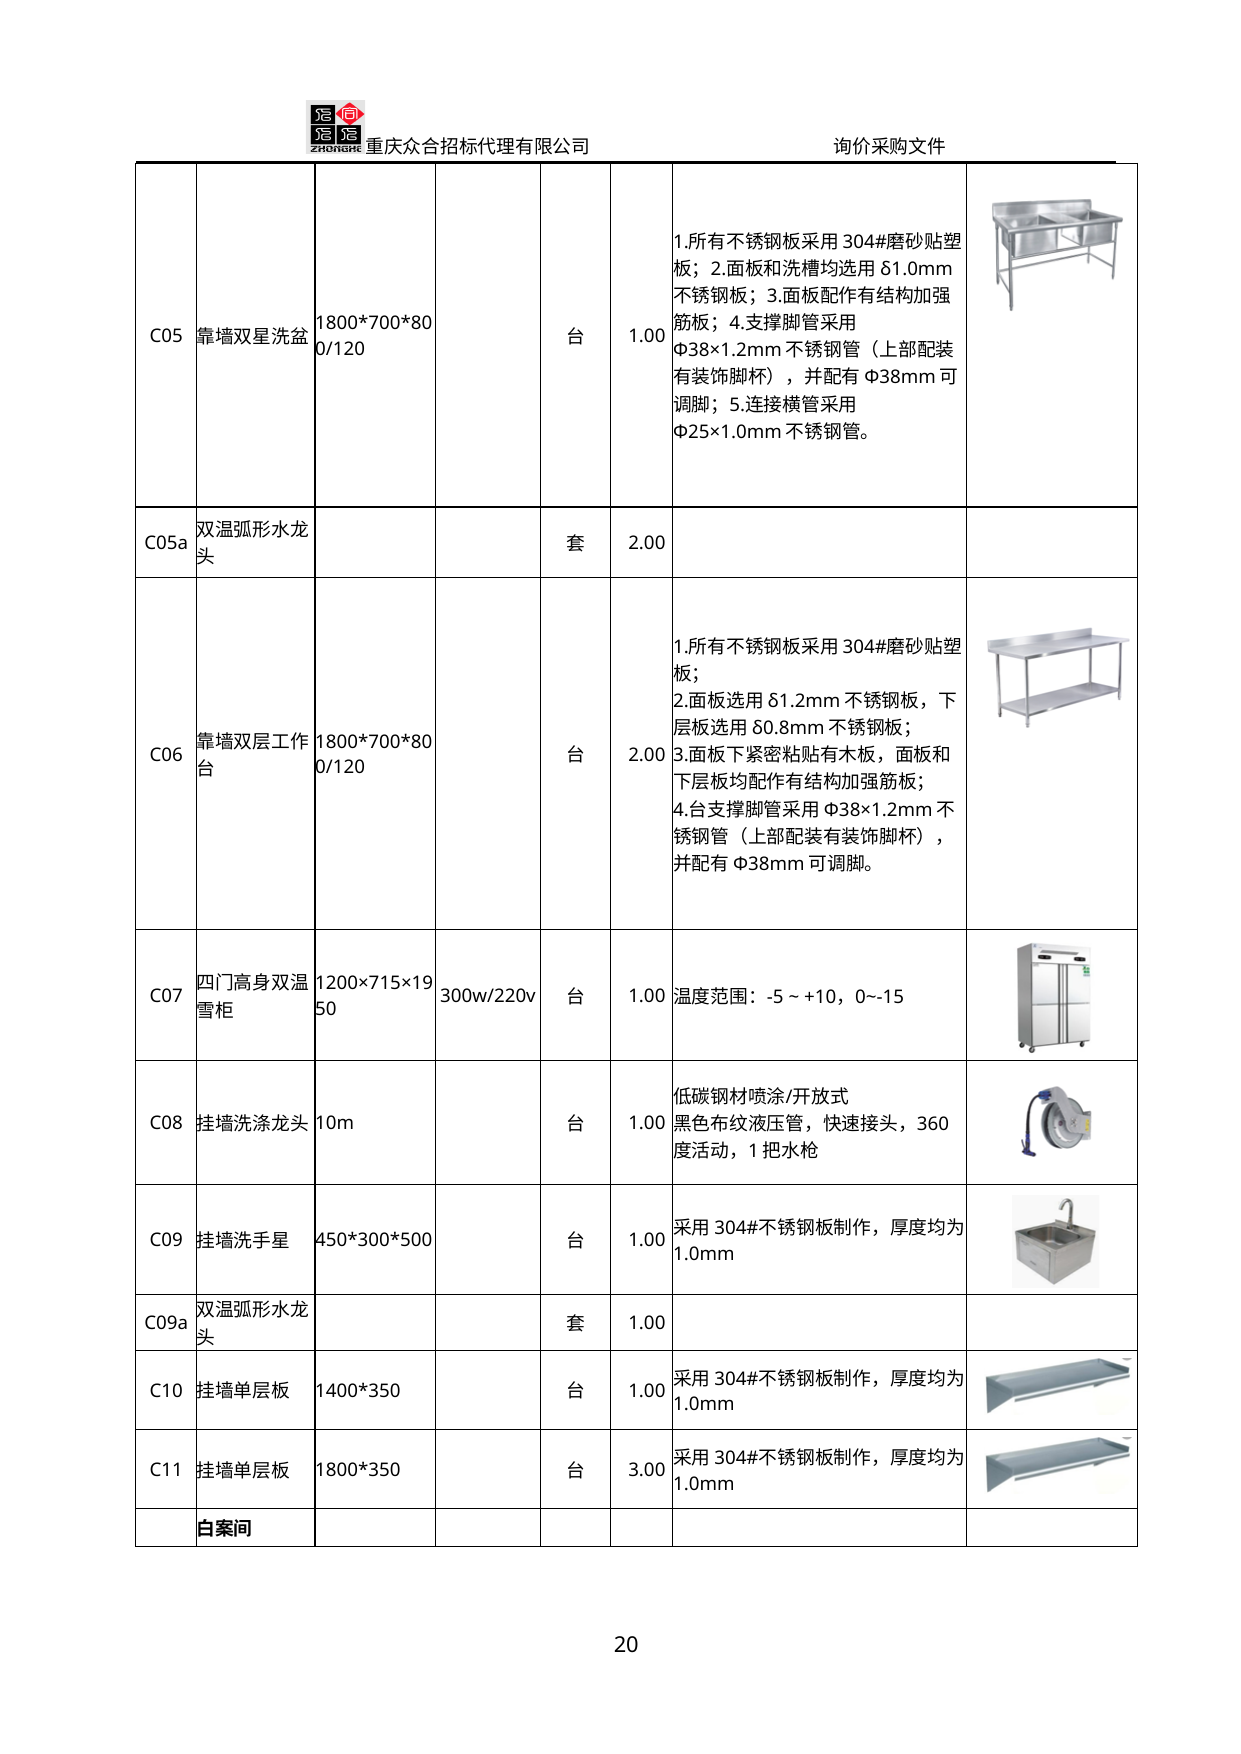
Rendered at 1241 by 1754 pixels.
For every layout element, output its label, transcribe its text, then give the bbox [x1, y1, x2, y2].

table_cell C08 [136, 1061, 196, 1183]
table_cell [673, 1509, 966, 1546]
table_cell 套 [541, 1295, 610, 1349]
table_cell [967, 930, 1137, 1060]
table_cell [967, 164, 1137, 506]
table_cell 双温弧形水龙头 [197, 508, 314, 577]
table_cell [436, 164, 540, 506]
table_cell 2.00 [611, 578, 672, 929]
table_cell [436, 1509, 540, 1546]
table_cell 300w/220v [436, 930, 540, 1060]
table_cell [436, 1351, 540, 1429]
table_cell 挂墙洗涤龙头 [197, 1061, 314, 1183]
table_cell 1800*700*800/120 [316, 164, 435, 506]
table_cell 白案间 [197, 1509, 314, 1546]
table_cell 1.所有不锈钢板采用304#磨砂贴塑板； 2.面板选用δ1.2mm不锈钢板，下层板选用δ0.8mm不锈钢板； 3.面板下紧密粘贴有木板，面板和下层板均配作有结构加强筋板； 4.台支撑脚管采用Ф38×1.2mm不锈钢管（上部配装有装饰脚杯），并配有Ф38mm可调脚。 [673, 578, 966, 929]
table_cell 1.00 [611, 930, 672, 1060]
table_cell 台 [541, 930, 610, 1060]
table_cell [967, 578, 1137, 929]
table_cell C11 [136, 1430, 196, 1508]
table_cell [316, 1509, 435, 1546]
table_cell 采用304#不锈钢板制作，厚度均为1.0mm [673, 1351, 966, 1429]
table_cell [967, 1061, 1137, 1183]
table_cell 1.00 [611, 1295, 672, 1349]
table_cell 挂墙洗手星 [197, 1185, 314, 1294]
table_cell 1.00 [611, 1351, 672, 1429]
table_cell 1.所有不锈钢板采用304#磨砂贴塑板；2.面板和洗槽均选用δ1.0mm不锈钢板；3.面板配作有结构加强筋板；4.支撑脚管采用Ф38×1.2mm不锈钢管（上部配装有装饰脚杯），并配有Ф38mm可调脚；5.连接横管采用Ф25×1.0mm不锈钢管。 [673, 164, 966, 506]
table_cell [136, 1509, 196, 1546]
table_cell C05 [136, 164, 196, 506]
table_cell [436, 578, 540, 929]
table_cell 1.00 [611, 1061, 672, 1183]
table_cell [316, 508, 435, 577]
table_cell 台 [541, 1430, 610, 1508]
table_cell C10 [136, 1351, 196, 1429]
table_cell 靠墙双星洗盆 [197, 164, 314, 506]
table_cell 四门高身双温雪柜 [197, 930, 314, 1060]
table_cell [436, 1430, 540, 1508]
table_cell [436, 1185, 540, 1294]
table_cell 双温弧形水龙头 [197, 1295, 314, 1349]
table_cell C09a [136, 1295, 196, 1349]
table_cell [316, 1295, 435, 1349]
table_cell 台 [541, 578, 610, 929]
table_cell [436, 1061, 540, 1183]
table_cell [436, 508, 540, 577]
table_cell [967, 1509, 1137, 1546]
table_cell [967, 1295, 1137, 1349]
table_cell 3.00 [611, 1430, 672, 1508]
table_cell 台 [541, 1061, 610, 1183]
picture [305, 100, 366, 154]
table_cell C05a [136, 508, 196, 577]
table_cell 1400*350 [316, 1351, 435, 1429]
table_cell [541, 1509, 610, 1546]
table_cell [967, 1351, 1137, 1429]
table_cell 挂墙单层板 [197, 1351, 314, 1429]
table_cell [436, 1295, 540, 1349]
table_cell 套 [541, 508, 610, 577]
table_cell 低碳钢材喷涂/开放式 黑色布纹液压管，快速接头，360度活动，1把水枪 [673, 1061, 966, 1183]
table_cell 2.00 [611, 508, 672, 577]
table_cell [611, 1509, 672, 1546]
table_cell 10m [316, 1061, 435, 1183]
table_cell [673, 1295, 966, 1349]
table_cell C06 [136, 578, 196, 929]
table_cell 1.00 [611, 164, 672, 506]
table_cell 靠墙双层工作台 [197, 578, 314, 929]
table_cell 1.00 [611, 1185, 672, 1294]
table_cell 挂墙单层板 [197, 1430, 314, 1508]
table_cell 1800*350 [316, 1430, 435, 1508]
table_cell 1800*700*800/120 [316, 578, 435, 929]
table_cell [967, 1430, 1137, 1508]
table_cell 台 [541, 164, 610, 506]
table_cell 台 [541, 1351, 610, 1429]
table_cell 1200×715×1950 [316, 930, 435, 1060]
table_cell 温度范围：-5 ~ +10，0~-15 [673, 930, 966, 1060]
table_cell [967, 1185, 1137, 1294]
table_cell [673, 508, 966, 577]
table_cell 450*300*500 [316, 1185, 435, 1294]
table_cell C07 [136, 930, 196, 1060]
table_cell [967, 508, 1137, 577]
table_cell 采用304#不锈钢板制作，厚度均为1.0mm [673, 1430, 966, 1508]
table_cell C09 [136, 1185, 196, 1294]
table_cell 采用304#不锈钢板制作，厚度均为1.0mm [673, 1185, 966, 1294]
table_cell 台 [541, 1185, 610, 1294]
